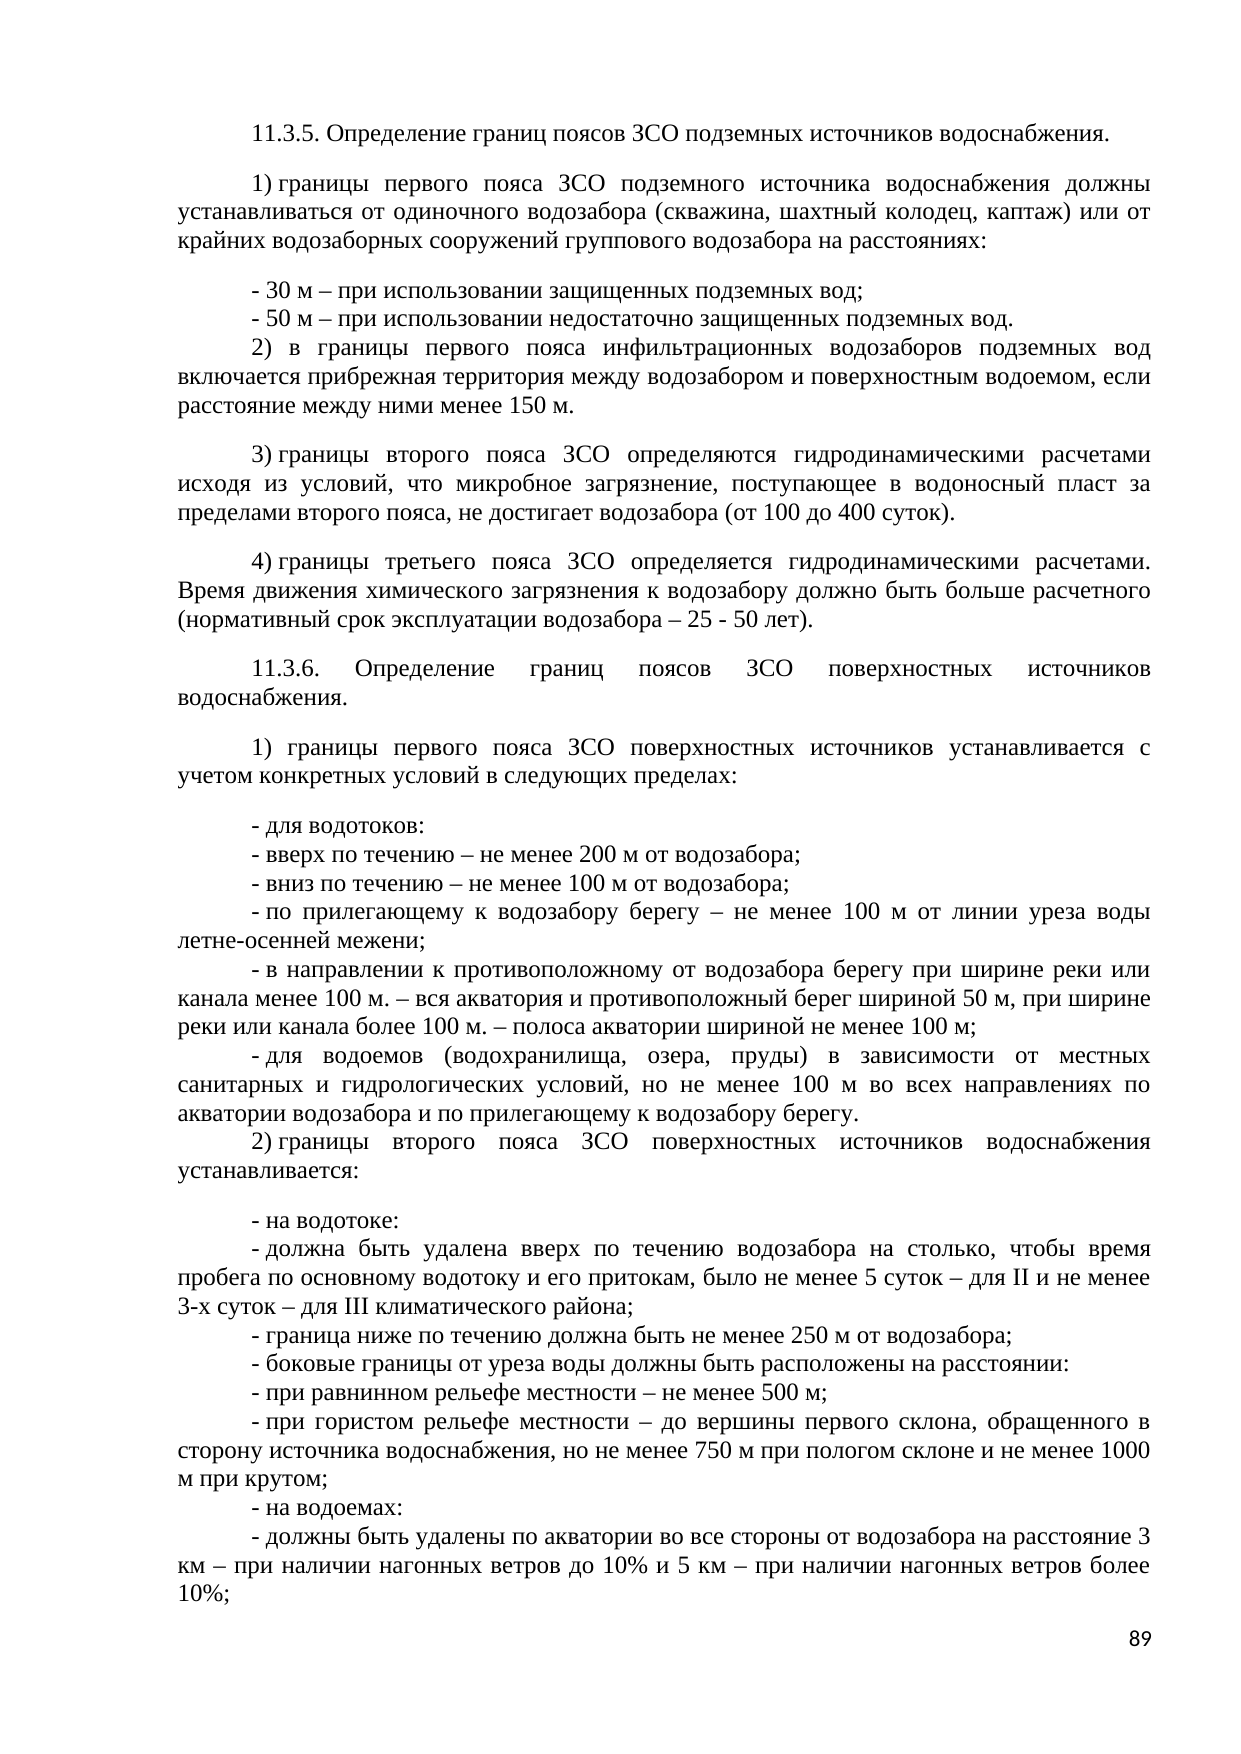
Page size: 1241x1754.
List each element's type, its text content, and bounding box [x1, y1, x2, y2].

text 11.3.5. Определение границ поясов ЗСО подземных источников водоснабжения. [177, 118, 1152, 147]
text 4) границы третьего пояса ЗСО определяется гидродинамическими расчетами. Время движения химического загрязнения к водозабору должно быть больше расчетного (нормативный срок эксплуатации водозабора – 25 - 50 лет). [177, 546, 1152, 633]
list - должна быть удалена вверх по течению водозабора на столько, чтобы время пробега по основному водотоку и его притокам, было не менее 5 суток – для II и не менее 3-х суток – для III климатического района; [177, 1233, 1152, 1320]
list - для водоемов (водохранилища, озера, пруды) в зависимости от местных санитарных и гидрологических условий, но не менее 100 м во всех направлениях по акватории водозабора и по прилегающему к водозабору берегу. [177, 1040, 1152, 1126]
list - при равнинном рельефе местности – не менее 500 м; [177, 1377, 1152, 1406]
list - боковые границы от уреза воды должны быть расположены на расстоянии: [177, 1348, 1152, 1377]
list - на водоемах: [177, 1492, 1152, 1521]
text 1) границы первого пояса ЗСО поверхностных источников устанавливается с учетом конкретных условий в следующих пределах: [177, 732, 1152, 789]
list - граница ниже по течению должна быть не менее 250 м от водозабора; [177, 1320, 1152, 1348]
text 2) границы второго пояса ЗСО поверхностных источников водоснабжения устанавливается: [177, 1126, 1152, 1184]
list - должны быть удалены по акватории во все стороны от водозабора на расстояние 3 км – при наличии нагонных ветров до 10% и 5 км – при наличии нагонных ветров более 10%; [177, 1521, 1152, 1607]
list - вниз по течению – не менее 100 м от водозабора; [177, 868, 1152, 896]
list - вверх по течению – не менее 200 м от водозабора; [177, 839, 1152, 868]
list - для водотоков: [177, 810, 1152, 839]
text 11.3.6. Определение границ поясов ЗСО поверхностных источников водоснабжения. [177, 653, 1152, 711]
list - по прилегающему к водозабору берегу – не менее 100 м от линии уреза воды летне-осенней межени; [177, 896, 1152, 954]
text 2) в границы первого пояса инфильтрационных водозаборов подземных вод включается прибрежная территория между водозабором и поверхностным водоемом, если расстояние между ними менее 150 м. [177, 332, 1152, 418]
list - на водотоке: [177, 1205, 1152, 1233]
list - в направлении к противоположному от водозабора берегу при ширине реки или канала менее 100 м. – вся акватория и противоположный берег шириной 50 м, при ширине реки или канала более 100 м. – полоса акватории шириной не менее 100 м; [177, 954, 1152, 1040]
list - 30 м – при использовании защищенных подземных вод; [177, 275, 1152, 303]
text 1) границы первого пояса ЗСО подземного источника водоснабжения должны устанавливаться от одиночного водозабора (скважина, шахтный колодец, каптаж) или от крайних водозаборных сооружений группового водозабора на расстояниях: [177, 168, 1152, 254]
text 3) границы второго пояса ЗСО определяются гидродинамическими расчетами исходя из условий, что микробное загрязнение, поступающее в водоносный пласт за пределами второго пояса, не достигает водозабора (от 100 до 400 суток). [177, 439, 1152, 526]
list - при гористом рельефе местности – до вершины первого склона, обращенного в сторону источника водоснабжения, но не менее 750 м при пологом склоне и не менее 1000 м при крутом; [177, 1406, 1152, 1492]
list - 50 м – при использовании недостаточно защищенных подземных вод. [177, 303, 1152, 332]
